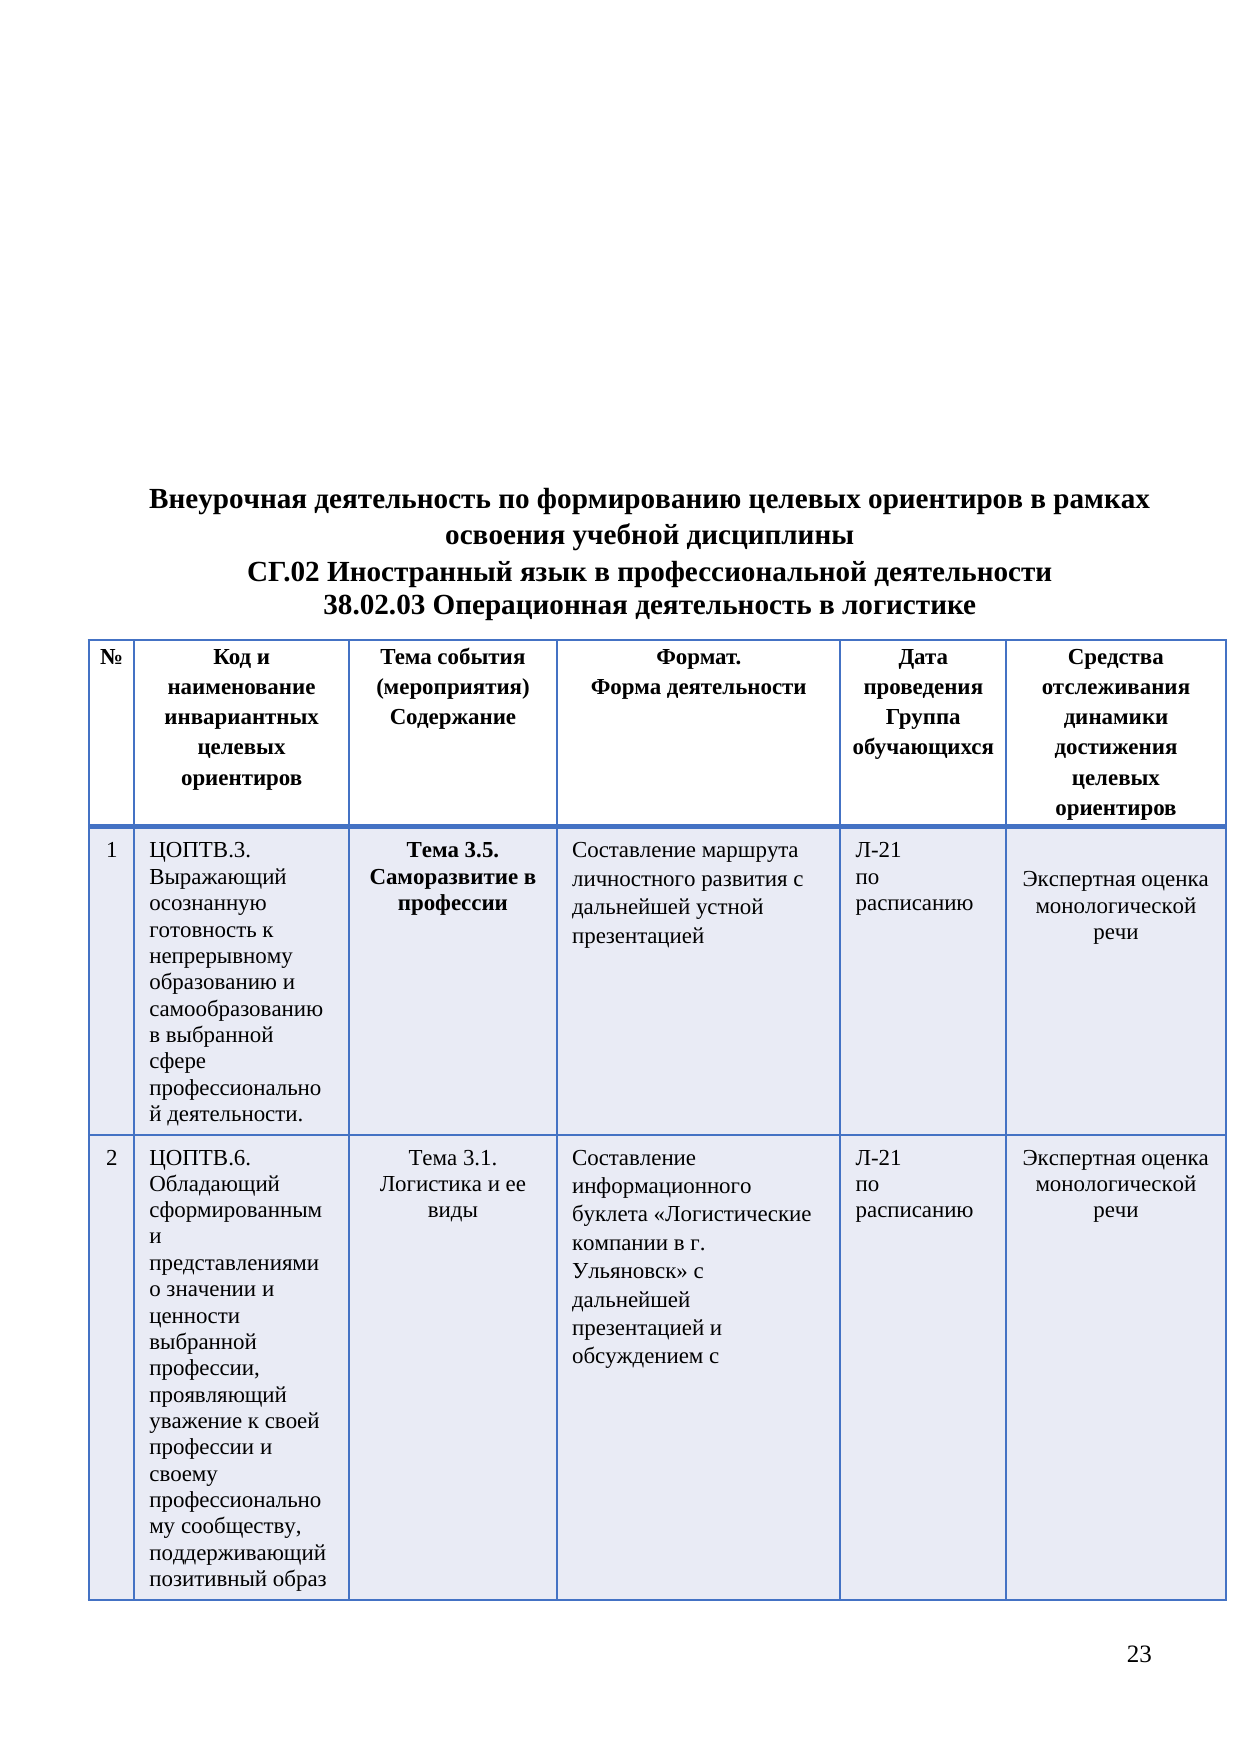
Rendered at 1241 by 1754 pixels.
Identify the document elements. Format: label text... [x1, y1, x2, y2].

text Внеурочная деятельность по формированию целевых ориентиров в рамках освоения учебной дисциплины [148, 481, 1152, 551]
table_cell Тема 3.5. Саморазвитие в профессии [350, 829, 556, 1134]
table_header Средства отслеживания динамики достижения целевых ориентиров [1007, 641, 1225, 824]
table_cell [1007, 1136, 1225, 1599]
table_header Код и наименование инвариантных целевых ориентиров [135, 641, 348, 824]
table_cell 1 [90, 829, 133, 1134]
text 38.02.03 Операционная деятельность в логистике [148, 587, 1152, 621]
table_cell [558, 1136, 839, 1599]
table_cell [350, 1136, 556, 1599]
table_cell Л-21 по расписанию [841, 1136, 1005, 1599]
table_cell Л-21 по расписанию [841, 829, 1005, 1134]
table_header Формат. Форма деятельности [558, 641, 839, 824]
table_cell Экспертная оценка монологической речи [1007, 829, 1225, 1134]
table_header № [90, 641, 133, 824]
table_cell ЦОПТВ.3. Выражающий осознанную готовность к непрерывному образованию и самообразованию в выбранной сфере профессиональной деятельности. [135, 829, 348, 1134]
table_cell Составление маршрута личностного развития с дальнейшей устной презентацией [558, 829, 839, 1134]
text СГ.02 Иностранный язык в профессиональной деятельности [148, 554, 1152, 587]
table_cell 2 [90, 1136, 133, 1599]
table_header Дата проведения Группа обучающихся [841, 641, 1005, 824]
table_header Тема события (мероприятия) Содержание [350, 641, 556, 824]
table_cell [135, 1136, 348, 1599]
